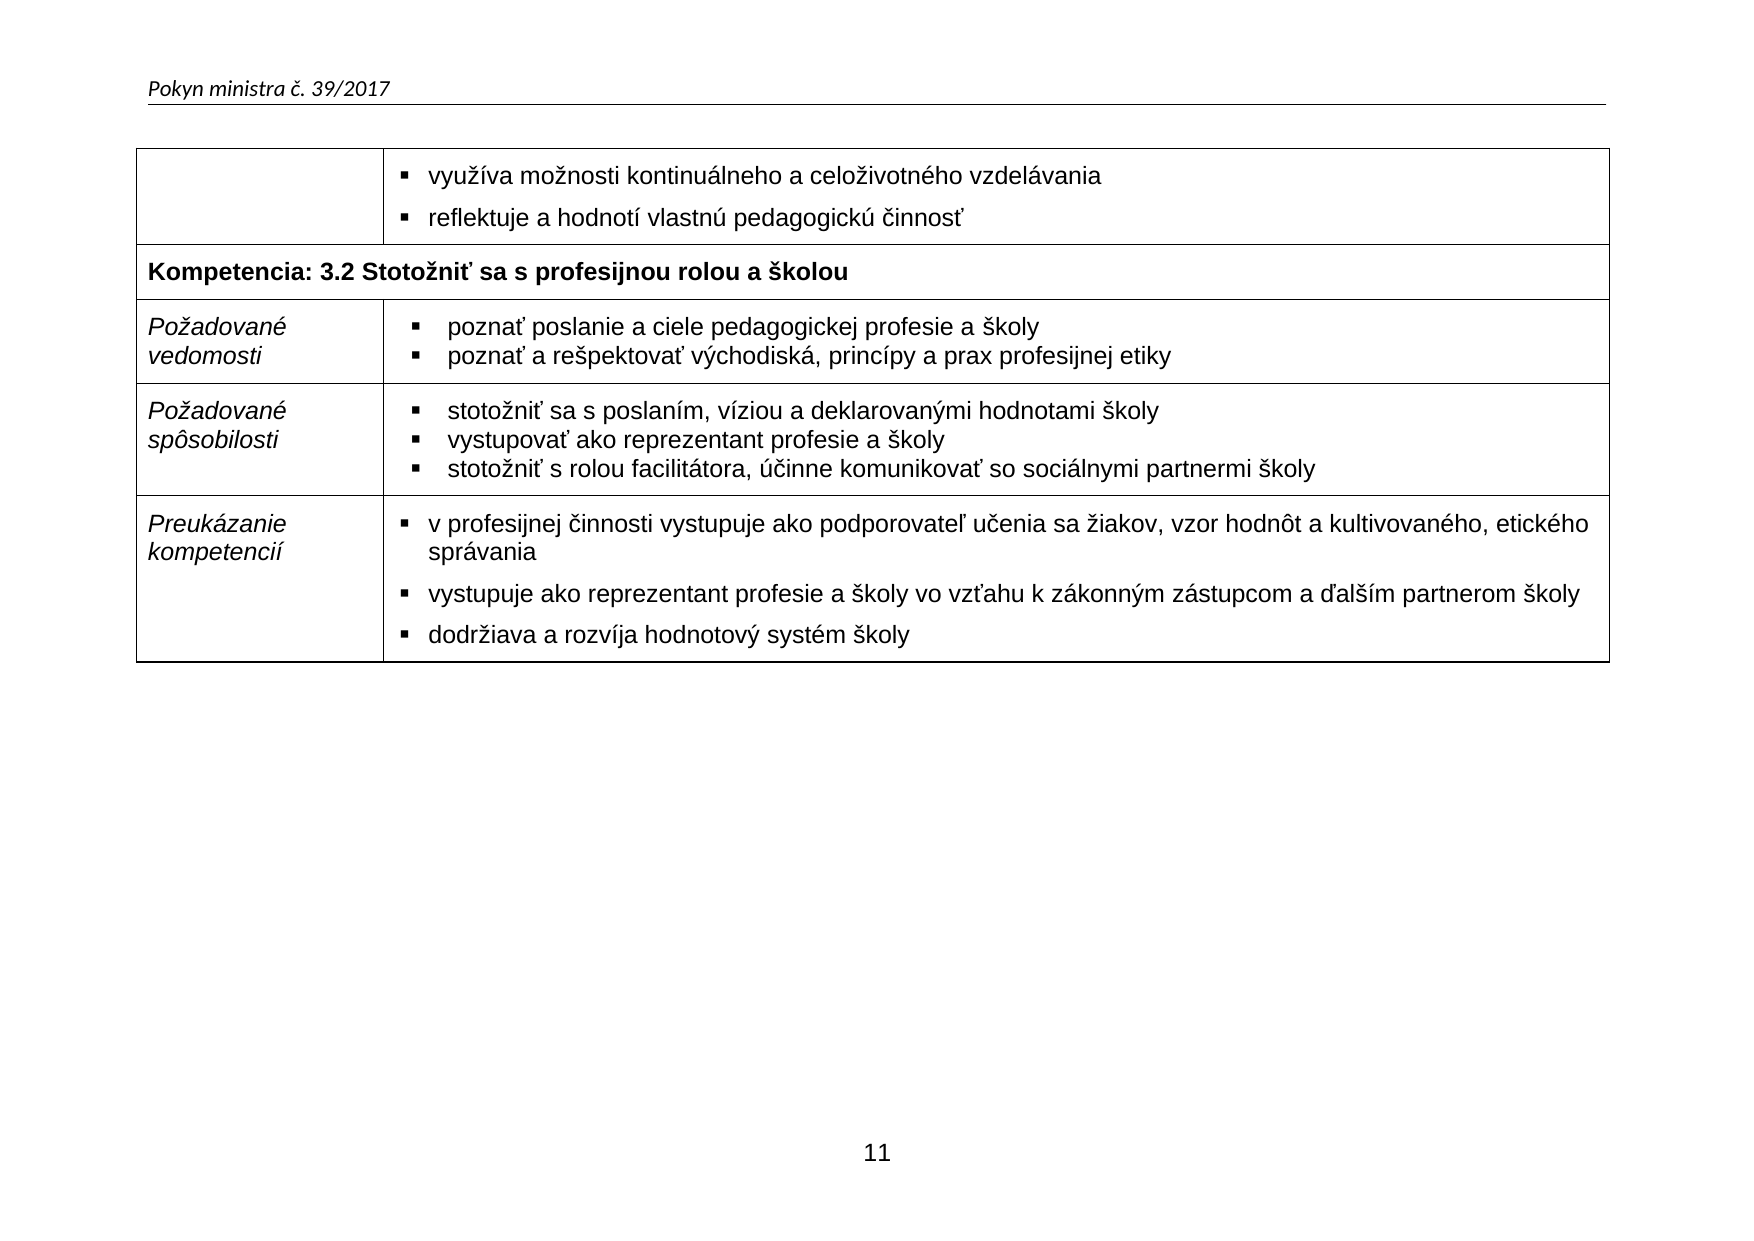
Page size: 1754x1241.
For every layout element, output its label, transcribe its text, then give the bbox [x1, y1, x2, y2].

table_cell Požadované spôsobilosti [137, 384, 383, 495]
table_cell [137, 149, 383, 244]
table_cell stotožniť sa s poslaním, víziou a deklarovanými hodnotami školy vystupovať ako reprezentant profesie a školy stotožniť s rolou facilitátora, účinne komunikovať so sociálnymi partnermi školy [384, 384, 1609, 495]
table_cell Kompetencia: 3.2 Stotožniť sa s profesijnou rolou a školou [137, 245, 1609, 299]
table_cell Požadované vedomosti [137, 300, 383, 382]
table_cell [384, 149, 1609, 244]
table_cell v profesijnej činnosti vystupuje ako podporovateľ učenia sa žiakov, vzor hodnôt a kultivovaného, etického správania vystupuje ako reprezentant profesie a školy vo vzťahu k zákonným zástupcom a ďalším partnerom školy dodržiava a rozvíja hodnotový systém školy [384, 496, 1609, 661]
table_cell poznať poslanie a ciele pedagogickej profesie a školy poznať a rešpektovať východiská, princípy a prax profesijnej etiky [384, 300, 1609, 382]
table_cell Preukázanie kompetencií [137, 496, 383, 661]
